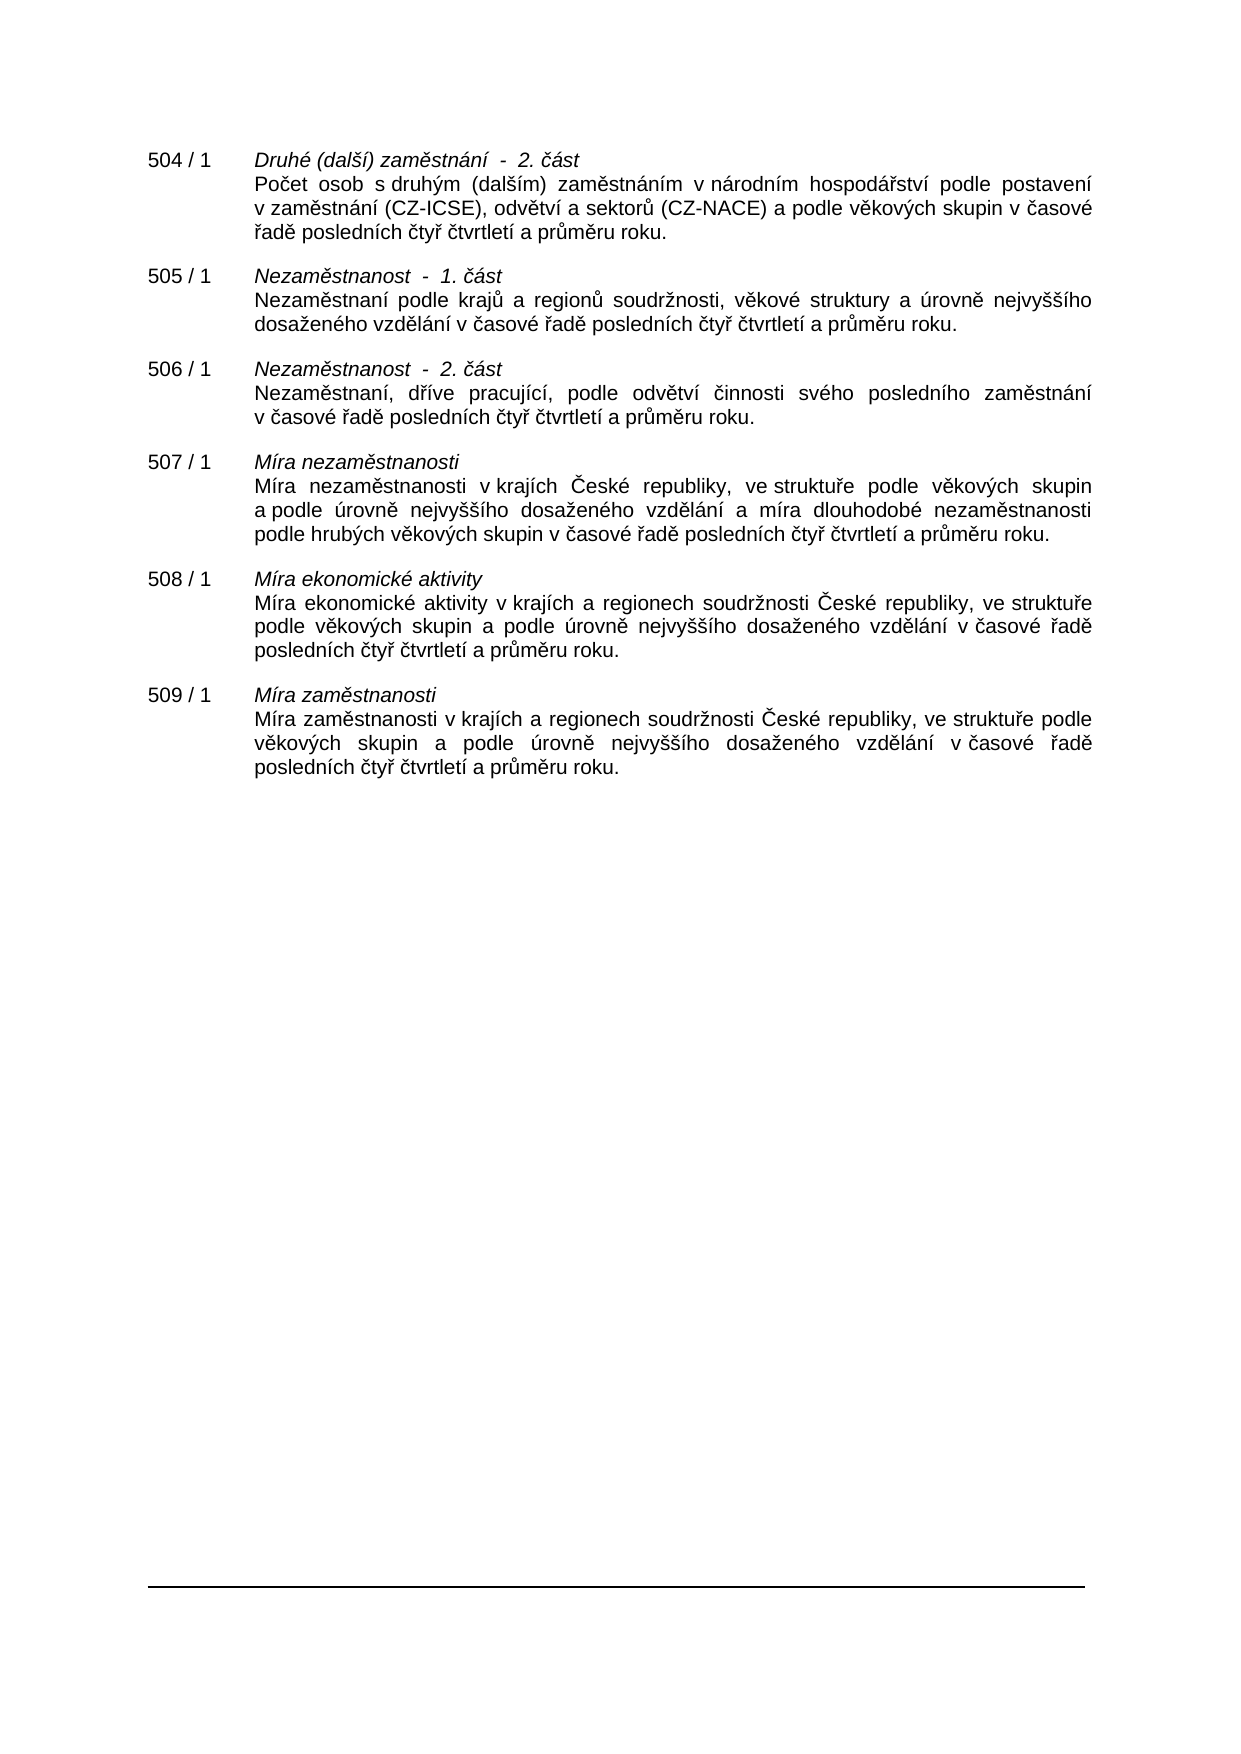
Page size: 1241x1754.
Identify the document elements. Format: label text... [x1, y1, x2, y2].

text Nezaměstnaní, dříve pracující, podle odvětví činnosti svého posledního zaměstnání v časové řadě posledních čtyř čtvrtletí a průměru roku. [254, 381, 1092, 429]
text Míra zaměstnanosti v krajích a regionech soudržnosti České republiky, ve struktuře podle věkových skupin a podle úrovně nejvyššího dosaženého vzdělání v časové řadě posledních čtyř čtvrtletí a průměru roku. [254, 707, 1092, 779]
text 508 / 1 Míra ekonomické aktivity [148, 566, 1092, 590]
text 509 / 1 Míra zaměstnanosti [148, 683, 1092, 707]
text Nezaměstnaní podle krajů a regionů soudržnosti, věkové struktury a úrovně nejvyššího dosaženého vzdělání v časové řadě posledních čtyř čtvrtletí a průměru roku. [254, 288, 1092, 336]
text 504 / 1 Druhé (další) zaměstnání - 2. část [148, 148, 1092, 172]
text 507 / 1 Míra nezaměstnanosti [148, 450, 1092, 474]
text Míra nezaměstnanosti v krajích České republiky, ve struktuře podle věkových skupin a podle úrovně nejvyššího dosaženého vzdělání a míra dlouhodobé nezaměstnanosti podle hrubých věkových skupin v časové řadě posledních čtyř čtvrtletí a průměru roku. [254, 474, 1092, 546]
text Počet osob s druhým (dalším) zaměstnáním v národním hospodářství podle postavení v zaměstnání (CZ-ICSE), odvětví a sektorů (CZ-NACE) a podle věkových skupin v časové řadě posledních čtyř čtvrtletí a průměru roku. [254, 172, 1092, 243]
text 506 / 1 Nezaměstnanost - 2. část [148, 357, 1092, 381]
text Míra ekonomické aktivity v krajích a regionech soudržnosti České republiky, ve struktuře podle věkových skupin a podle úrovně nejvyššího dosaženého vzdělání v časové řadě posledních čtyř čtvrtletí a průměru roku. [254, 590, 1092, 662]
text 505 / 1 Nezaměstnanost - 1. část [148, 264, 1092, 288]
